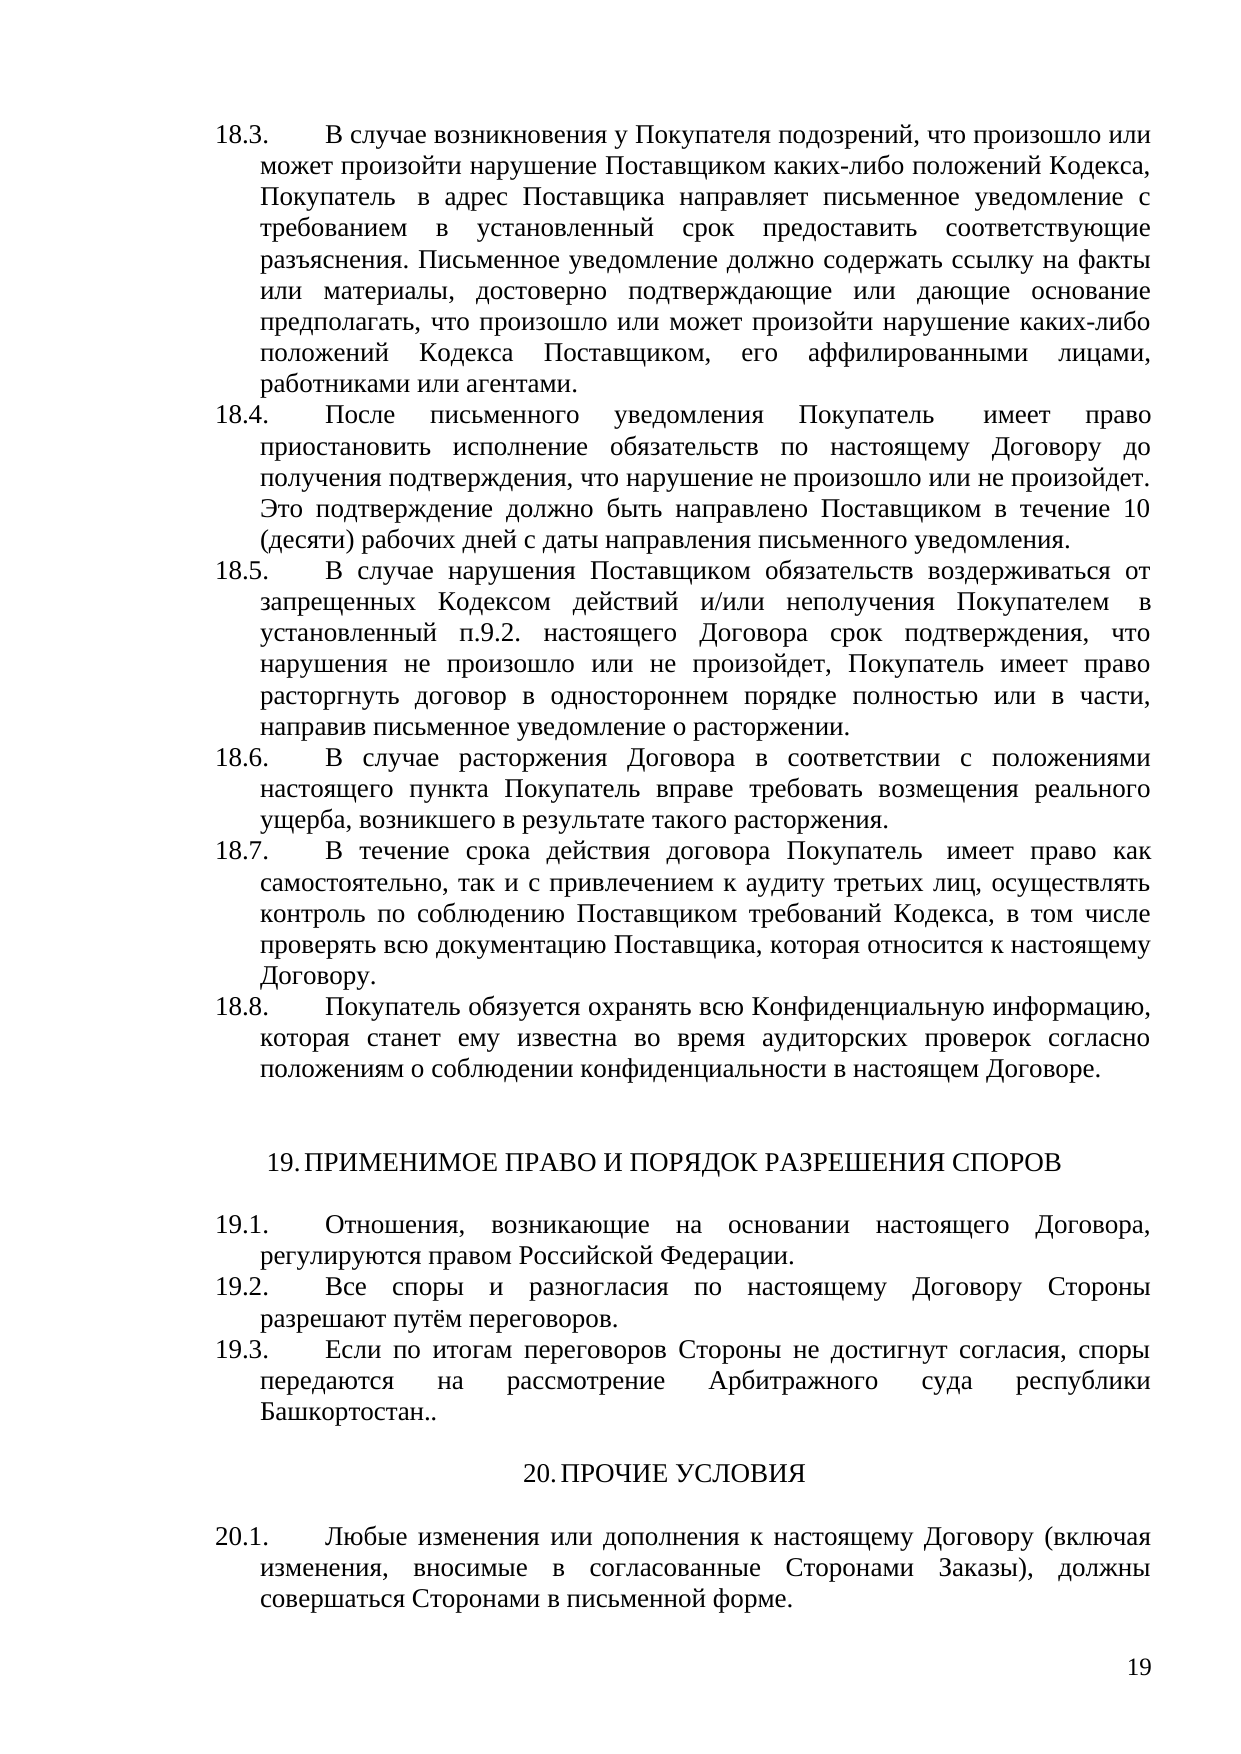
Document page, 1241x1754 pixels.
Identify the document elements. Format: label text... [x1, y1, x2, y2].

list После письменного уведомления Покупатель имеет право приостановить исполнение обязательств по настоящему Договору до получения подтверждения, что нарушение не произошло или не произойдет. Это подтверждение должно быть направлено Поставщиком в течение 10 (десяти) рабочих дней с даты направления письменного уведомления. [215, 398, 1152, 554]
list Любые изменения или дополнения к настоящему Договору (включая изменения, вносимые в согласованные Сторонами Заказы), должны совершаться Сторонами в письменной форме. [215, 1520, 1152, 1613]
list ПРИМЕНИМОЕ ПРАВО И ПОРЯДОК РАЗРЕШЕНИЯ СПОРОВ [177, 1146, 1152, 1177]
list В случае нарушения Поставщиком обязательств воздерживаться от запрещенных Кодексом действий и/или неполучения Покупателем в установленный п.9.2. настоящего Договора срок подтверждения, что нарушения не произошло или не произойдет, Покупатель имеет право расторгнуть договор в одностороннем порядке полностью или в части, направив письменное уведомление о расторжении. [215, 554, 1152, 741]
list Если по итогам переговоров Стороны не достигнут согласия, споры передаются на рассмотрение Арбитражного суда республики Башкортостан.. [215, 1333, 1152, 1426]
list Все споры и разногласия по настоящему Договору Стороны разрешают путём переговоров. [215, 1271, 1152, 1333]
list ПРОЧИЕ УСЛОВИЯ [177, 1457, 1152, 1488]
list Покупатель обязуется охранять всю Конфиденциальную информацию, которая станет ему известна во время аудиторских проверок согласно положениям о соблюдении конфиденциальности в настоящем Договоре. [215, 990, 1152, 1084]
list В случае расторжения Договора в соответствии с положениями настоящего пункта Покупатель вправе требовать возмещения реального ущерба, возникшего в результате такого расторжения. [215, 741, 1152, 834]
list В случае возникновения у Покупателя подозрений, что произошло или может произойти нарушение Поставщиком каких-либо положений Кодекса, Покупатель в адрес Поставщика направляет письменное уведомление с требованием в установленный срок предоставить соответствующие разъяснения. Письменное уведомление должно содержать ссылку на факты или материалы, достоверно подтверждающие или дающие основание предполагать, что произошло или может произойти нарушение каких-либо положений Кодекса Поставщиком, его аффилированными лицами, работниками или агентами. [215, 118, 1152, 398]
list Отношения, возникающие на основании настоящего Договора, регулируются правом Российской Федерации. [215, 1208, 1152, 1271]
list В течение срока действия договора Покупатель имеет право как самостоятельно, так и с привлечением к аудиту третьих лиц, осуществлять контроль по соблюдению Поставщиком требований Кодекса, в том числе проверять всю документацию Поставщика, которая относится к настоящему Договору. [215, 834, 1152, 990]
